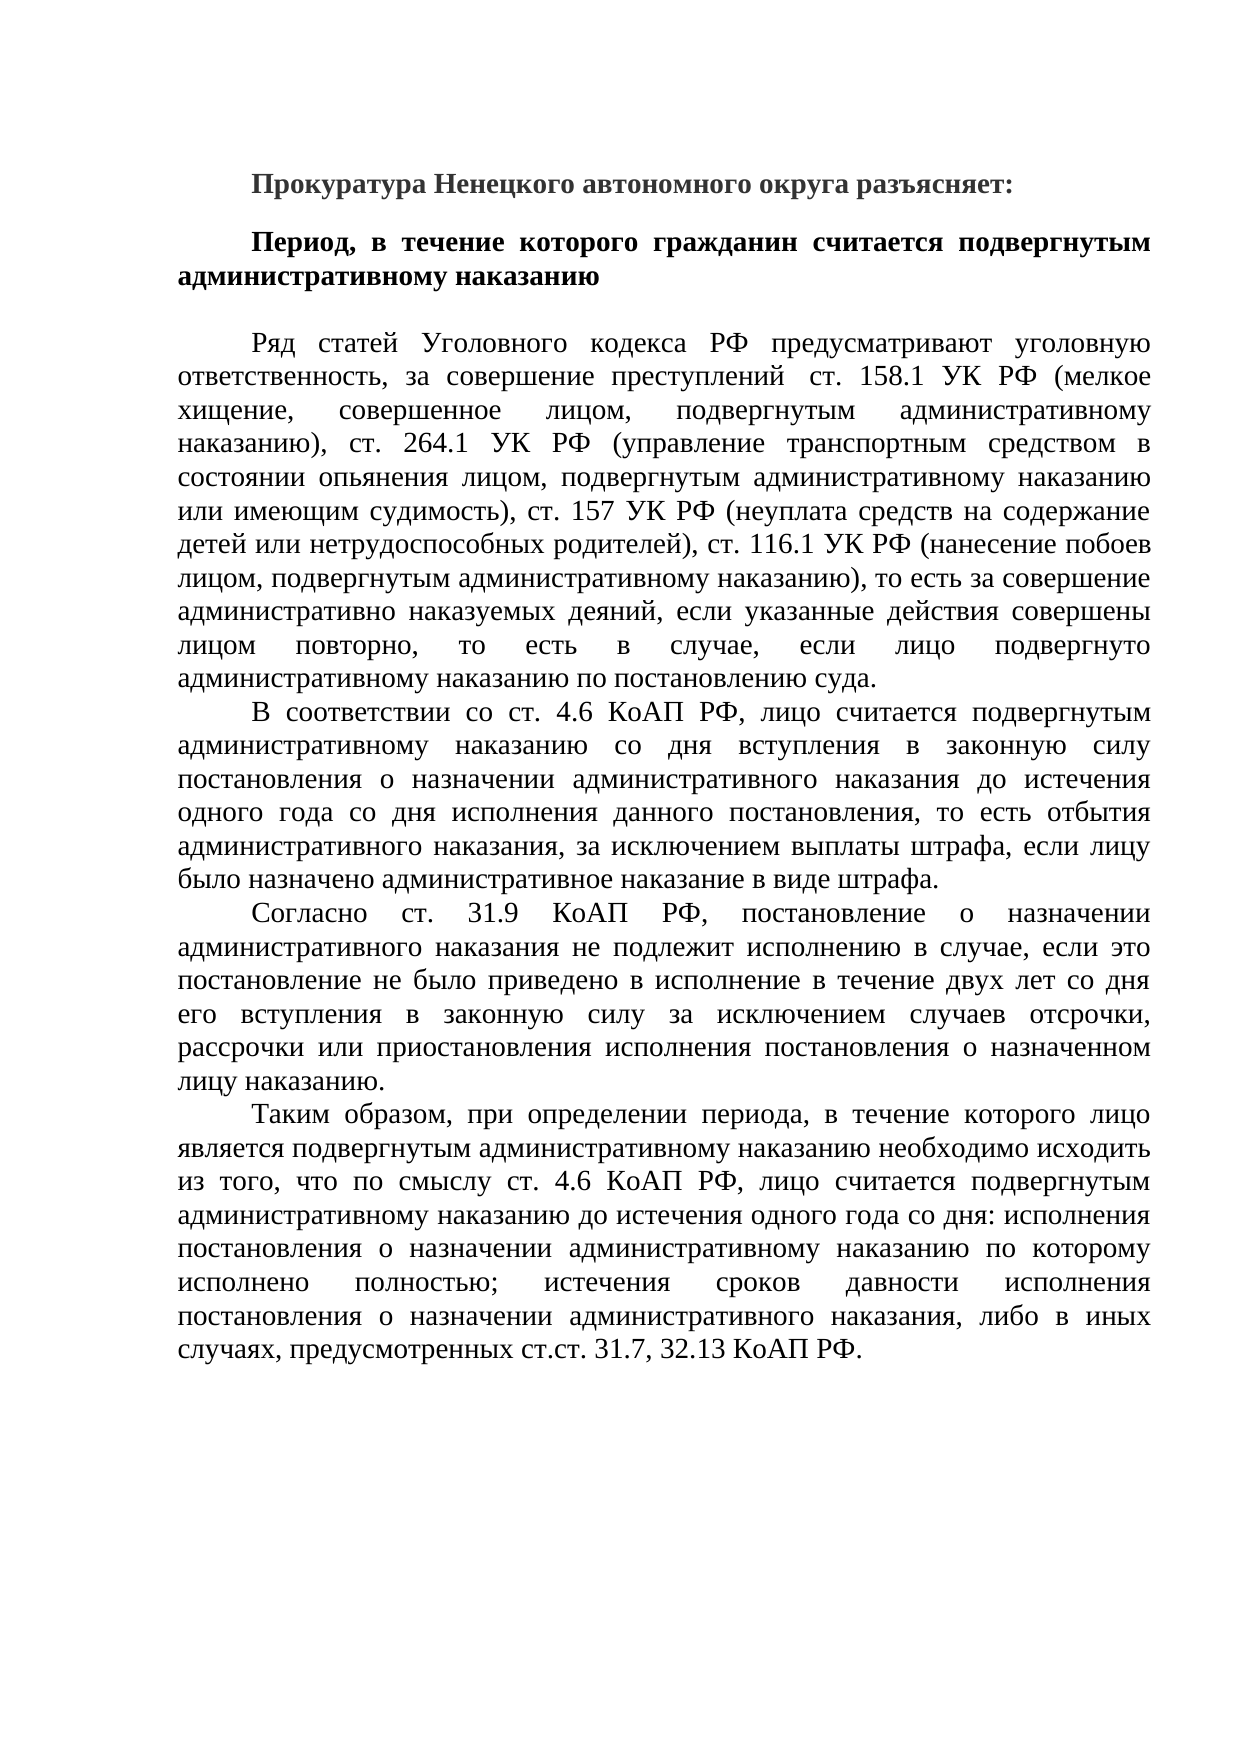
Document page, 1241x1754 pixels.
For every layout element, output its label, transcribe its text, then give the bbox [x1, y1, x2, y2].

text Согласно ст. 31.9 КоАП РФ, постановление о назначении административного наказания не подлежит исполнению в случае, если это постановление не было приведено в исполнение в течение двух лет со дня его вступления в законную силу за исключением случаев отсрочки, рассрочки или приостановления исполнения постановления о назначенном лицу наказанию. [177, 895, 1152, 1096]
text Прокуратура Ненецкого автономного округа разъясняет: [177, 143, 1152, 199]
text Таким образом, при определении периода, в течение которого лицо является подвергнутым административному наказанию необходимо исходить из того, что по смыслу ст. 4.6 КоАП РФ, лицо считается подвергнутым административному наказанию до истечения одного года со дня: исполнения постановления о назначении административному наказанию по которому исполнено полностью; истечения сроков давности исполнения постановления о назначении административного наказания, либо в иных случаях, предусмотренных ст.ст. 31.7, 32.13 КоАП РФ. [177, 1096, 1152, 1365]
text В соответствии со ст. 4.6 КоАП РФ, лицо считается подвергнутым административному наказанию со дня вступления в законную силу постановления о назначении административного наказания до истечения одного года со дня исполнения данного постановления, то есть отбытия административного наказания, за исключением выплаты штрафа, если лицу было назначено административное наказание в виде штрафа. [177, 694, 1152, 895]
text Период, в течение которого гражданин считается подвергнутым административному наказанию [177, 224, 1152, 291]
text Ряд статей Уголовного кодекса РФ предусматривают уголовную ответственность, за совершение преступлений ст. 158.1 УК РФ (мелкое хищение, совершенное лицом, подвергнутым административному наказанию), ст. 264.1 УК РФ (управление транспортным средством в состоянии опьянения лицом, подвергнутым административному наказанию или имеющим судимость), ст. 157 УК РФ (неуплата средств на содержание детей или нетрудоспособных родителей), ст. 116.1 УК РФ (нанесение побоев лицом, подвергнутым административному наказанию), то есть за совершение административно наказуемых деяний, если указанные действия совершены лицом повторно, то есть в случае, если лицо подвергнуто административному наказанию по постановлению суда. [177, 325, 1152, 694]
